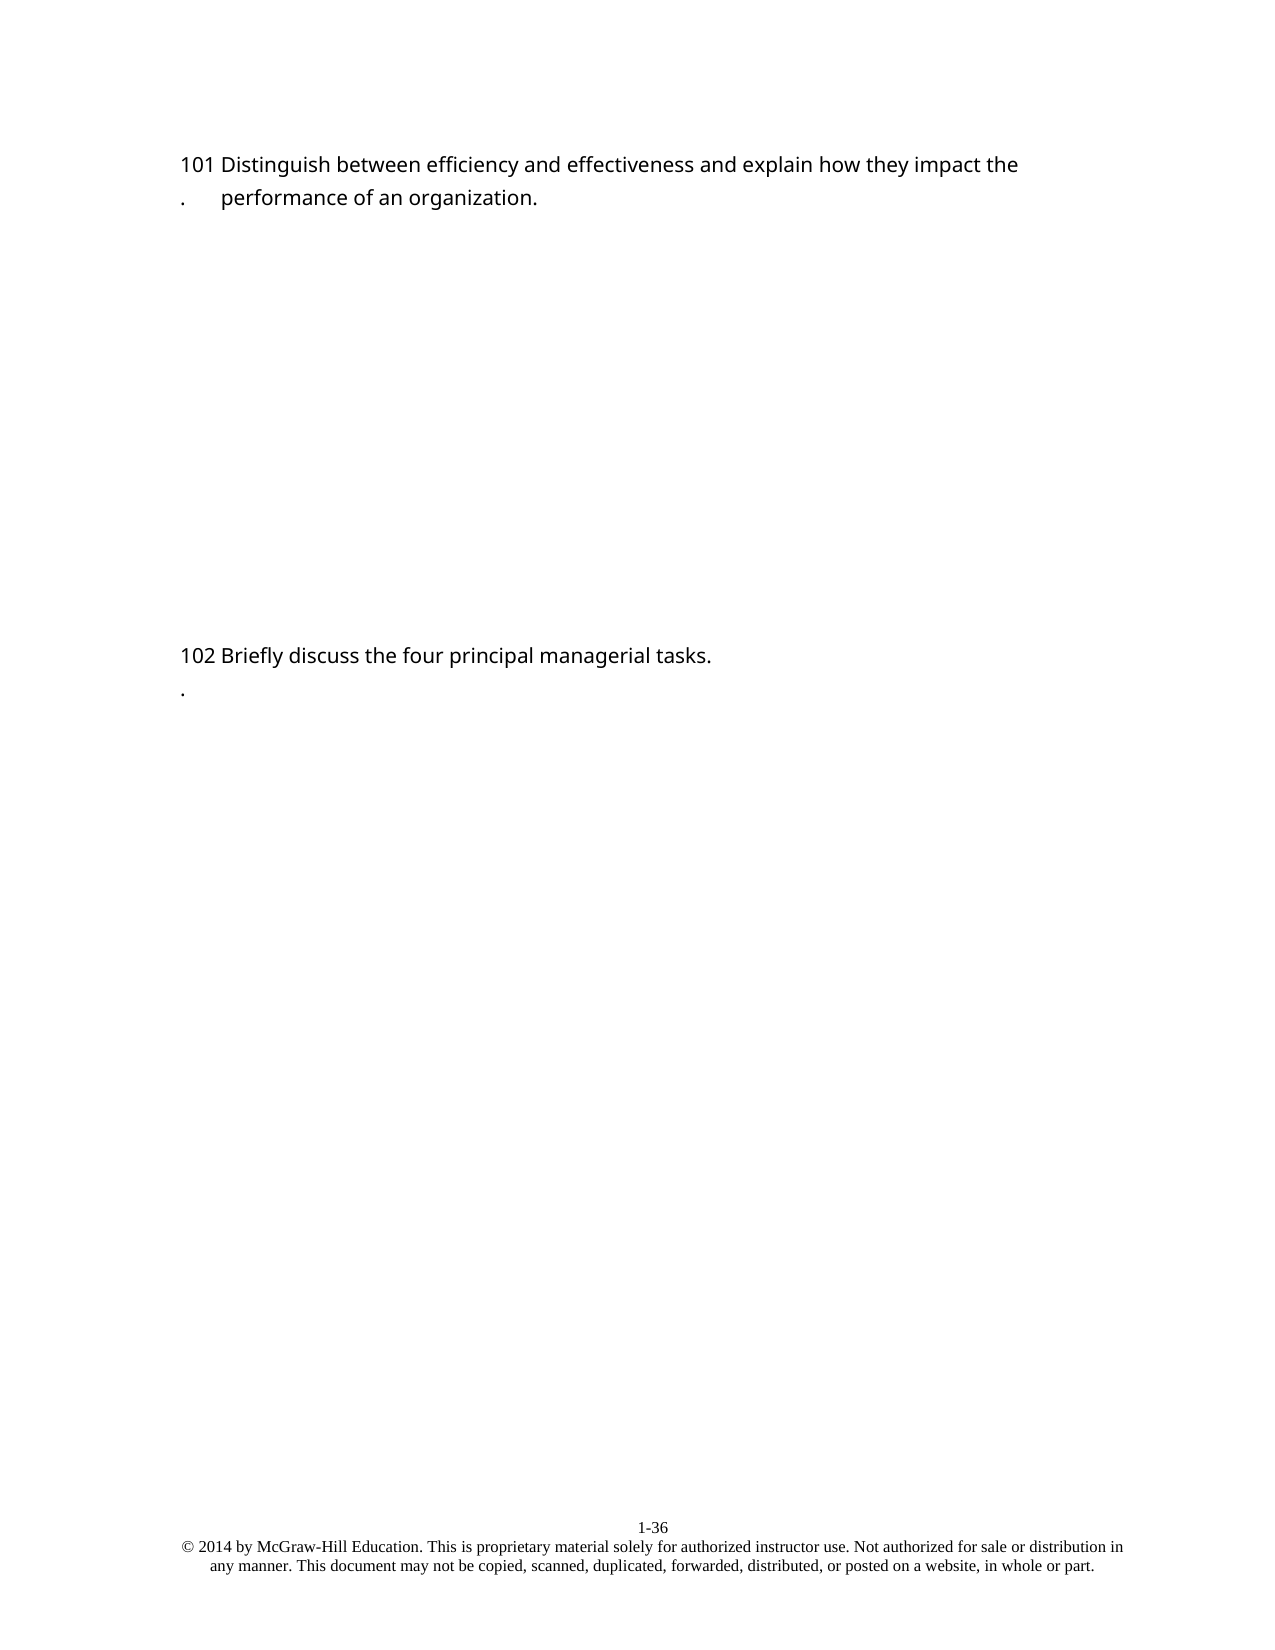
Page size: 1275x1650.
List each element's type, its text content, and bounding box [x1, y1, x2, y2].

table_header 101. [180, 150, 221, 612]
table_header Distinguish between efficiency and effectiveness and explain how they impact the performance of an organization. [221, 150, 1125, 612]
table_header 102. [180, 641, 221, 1381]
table_header Briefly discuss the four principal managerial tasks. [221, 641, 1125, 1381]
